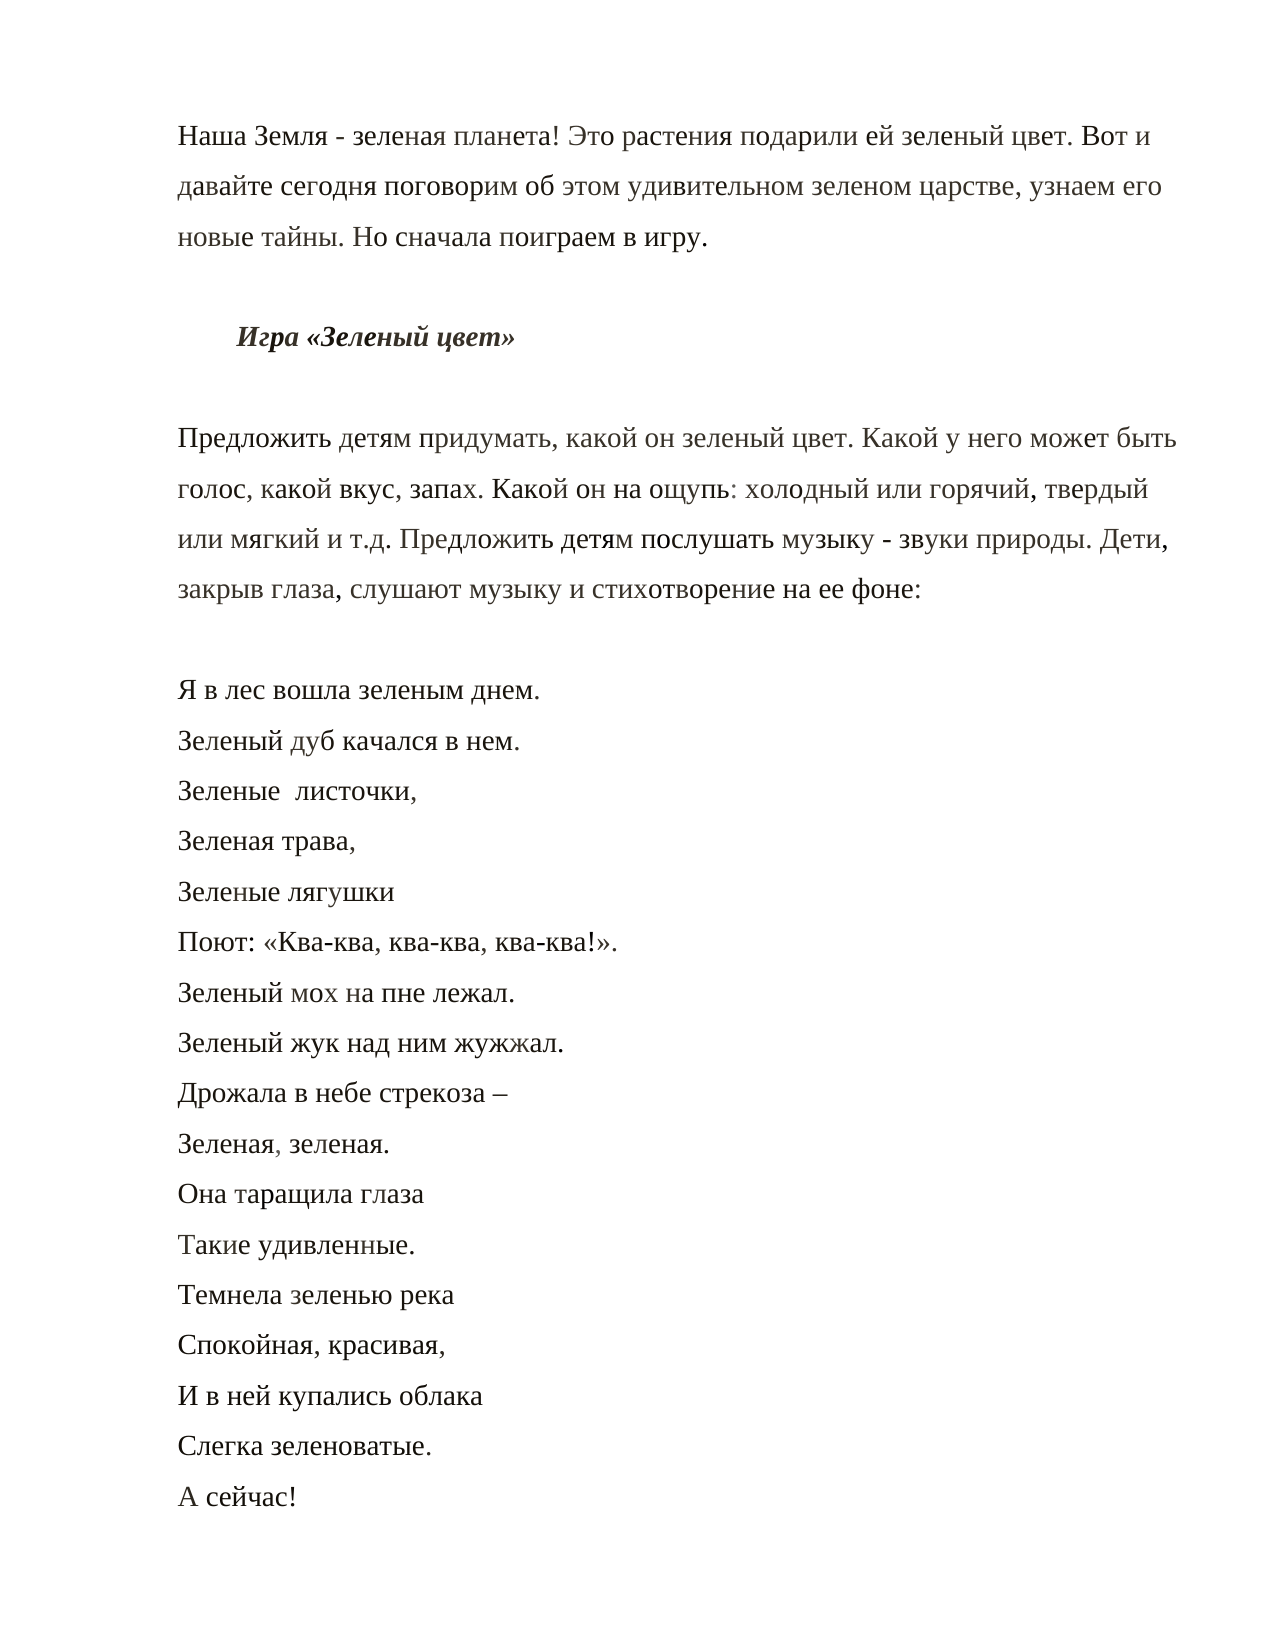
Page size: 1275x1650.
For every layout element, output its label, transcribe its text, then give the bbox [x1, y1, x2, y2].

text Я в лес вошла зеленым днем. [177, 672, 1186, 706]
text Зеленый мох на пне лежал. [177, 975, 1186, 1008]
text Зеленые лягушки [177, 874, 1186, 907]
text Спокойная, красивая, [177, 1327, 1186, 1361]
text И в ней купались облака [177, 1378, 1186, 1411]
text Наша Земля - зеленая планета! Это растения подарили ей зеленый цвет. Вот и давайте сегодня поговорим об этом удивительном зеленом царстве, узнаем его новые тайны. Но сначала поиграем в игру. [177, 118, 1186, 252]
text Предложить детям придумать, какой он зеленый цвет. Какой у него может быть голос, какой вкус, запах. Какой он на ощупь: холодный или горячий, твердый или мягкий и т.д. Предложить детям послушать музыку - звуки природы. Дети, закрыв глаза, слушают музыку и стихотворение на ее фоне: [177, 420, 1186, 605]
text Поют: «Ква-ква, ква-ква, ква-ква!». [177, 924, 1186, 958]
text Игра «Зеленый цвет» [177, 319, 1186, 353]
text Зеленая трава, [177, 823, 1186, 857]
text Слегка зеленоватые. [177, 1428, 1186, 1462]
text Зеленые листочки, [177, 773, 1186, 807]
text Зеленый жук над ним жужжал. [177, 1025, 1186, 1059]
text Темнела зеленью река [177, 1277, 1186, 1311]
text Такие удивленные. [177, 1227, 1186, 1260]
text А сейчас! [177, 1479, 1186, 1512]
text Она таращила глаза [177, 1176, 1186, 1210]
text Зеленый дуб качался в нем. [177, 723, 1186, 756]
text Дрожала в небе стрекоза – [177, 1076, 1186, 1109]
text Зеленая, зеленая. [177, 1126, 1186, 1159]
